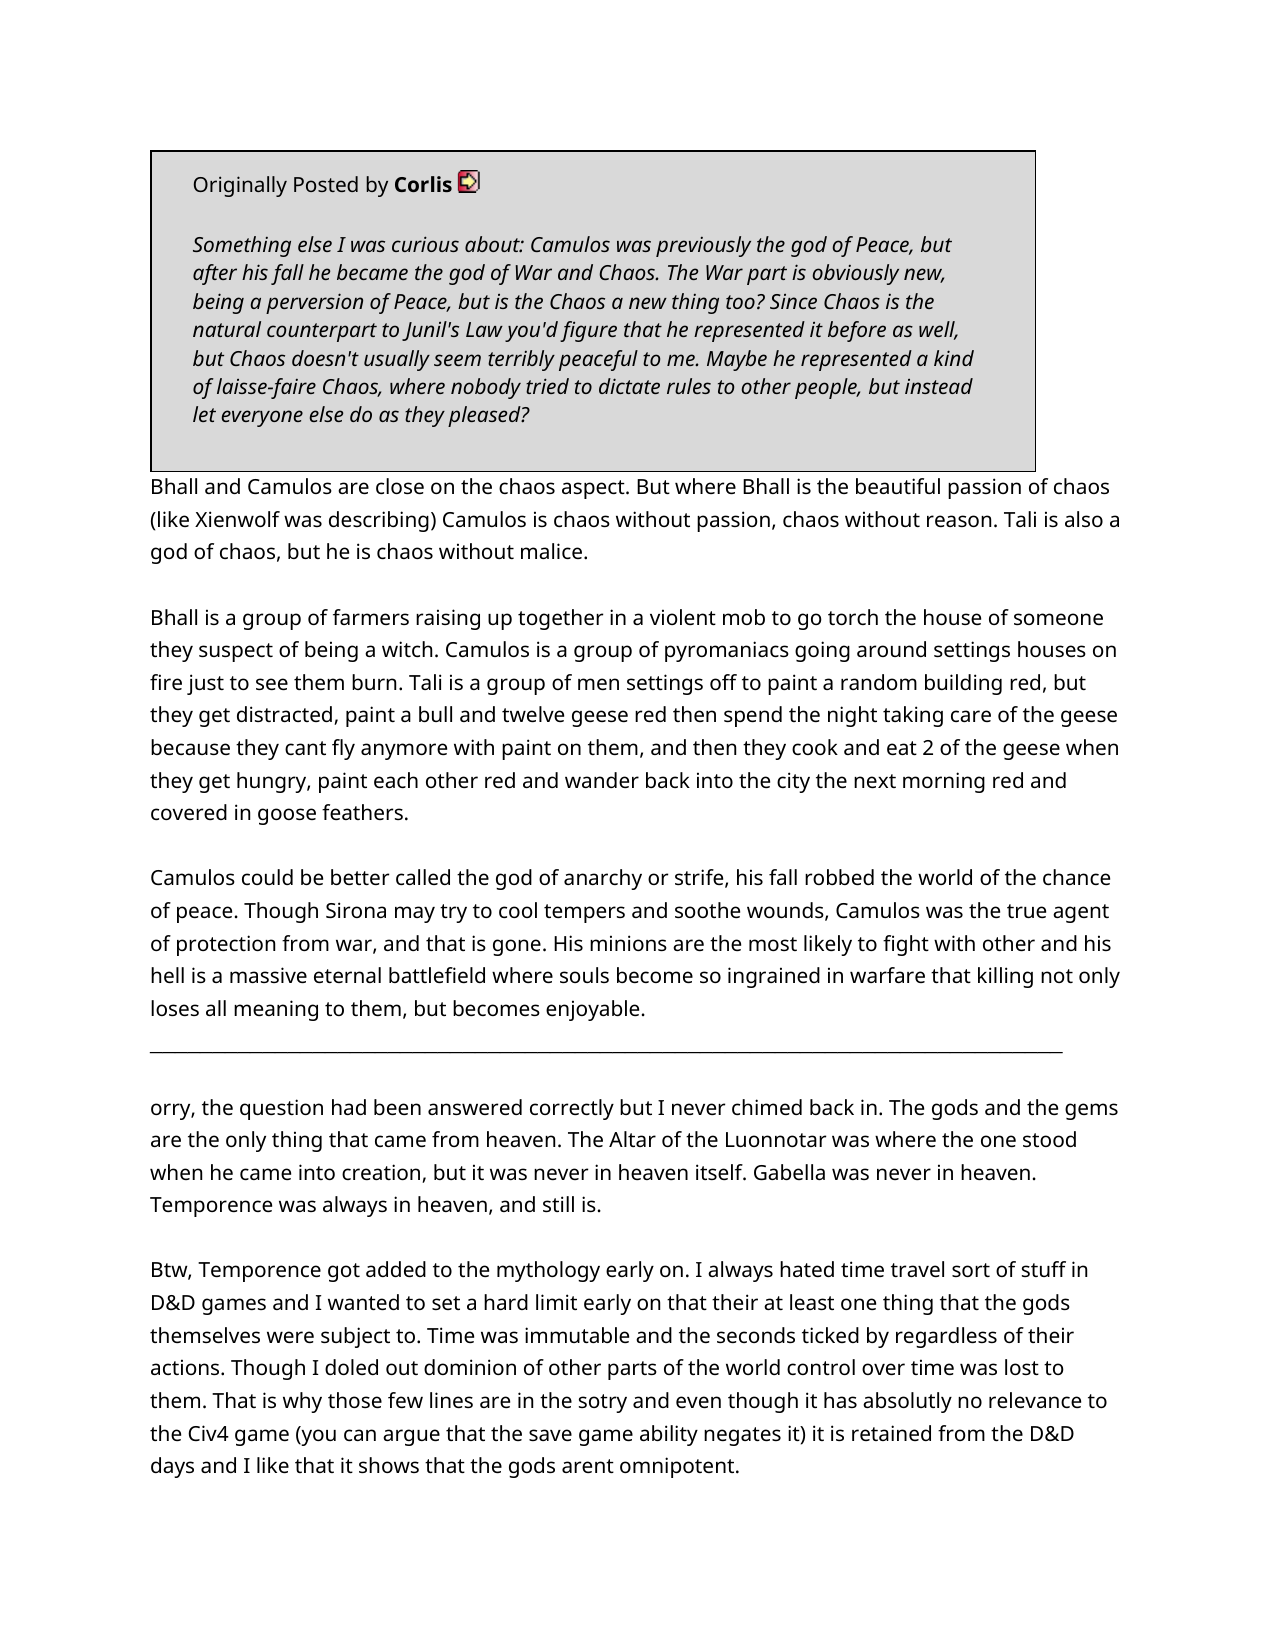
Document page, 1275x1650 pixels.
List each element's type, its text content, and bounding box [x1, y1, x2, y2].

text Btw, Temporence got added to the mythology early on. I always hated time travel sort of stuff in D&D games and I wanted to set a hard limit early on that their at least one thing that the gods themselves were subject to. Time was immutable and the seconds ticked by regardless of their actions. Though I doled out dominion of other parts of the world control over time was lost to them. That is why those few lines are in the sotry and even though it has absolutly no relevance to the Civ4 game (you can argue that the save game ability negates it) it is retained from the D&D days and I like that it shows that the gods arent omnipotent. [150, 1256, 1125, 1480]
text Bhall and Camulos are close on the chaos aspect. But where Bhall is the beautiful passion of chaos (like Xienwolf was describing) Camulos is chaos without passion, chaos without reason. Tali is also a god of chaos, but he is chaos without malice. [150, 472, 1125, 566]
text _________________________________________________________________________ [150, 1027, 1125, 1055]
table_header Originally Posted by Corlis Something else I was curious about: Camulos was previously the god of Peace, but after his fall he became the god of War and Chaos. The War part is obviously new, being a perversion of Peace, but is the Chaos a new thing too? Since Chaos is the natural counterpart to Junil's Law you'd figure that he represented it before as well, but Chaos doesn't usually seem terribly peaceful to me. Maybe he represented a kind of laisse-faire Chaos, where nobody tried to dictate rules to other people, but instead let everyone else do as they pleased? [152, 152, 1035, 471]
picture [457, 170, 480, 193]
text Camulos could be better called the god of anarchy or strife, his fall robbed the world of the chance of peace. Though Sirona may try to cool tempers and soothe wounds, Camulos was the true agent of protection from war, and that is gone. His minions are the most likely to fight with other and his hell is a massive eternal battlefield where souls become so ingrained in warfare that killing not only loses all meaning to them, but becomes enjoyable. [150, 863, 1125, 1022]
text Bhall is a group of farmers raising up together in a violent mob to go torch the house of someone they suspect of being a witch. Camulos is a group of pyromaniacs going around settings houses on fire just to see them burn. Tali is a group of men settings off to paint a random building red, but they get distracted, paint a bull and twelve geese red then spend the night taking care of the geese because they cant fly anymore with paint on them, and then they cook and eat 2 of the geese when they get hungry, paint each other red and wander back into the city the next morning red and covered in goose feathers. [150, 603, 1125, 827]
text orry, the question had been answered correctly but I never chimed back in. The gods and the gems are the only thing that came from heaven. The Altar of the Luonnotar was where the one stood when he came into creation, but it was never in heaven itself. Gabella was never in heaven. Temporence was always in heaven, and still is. [150, 1093, 1125, 1219]
